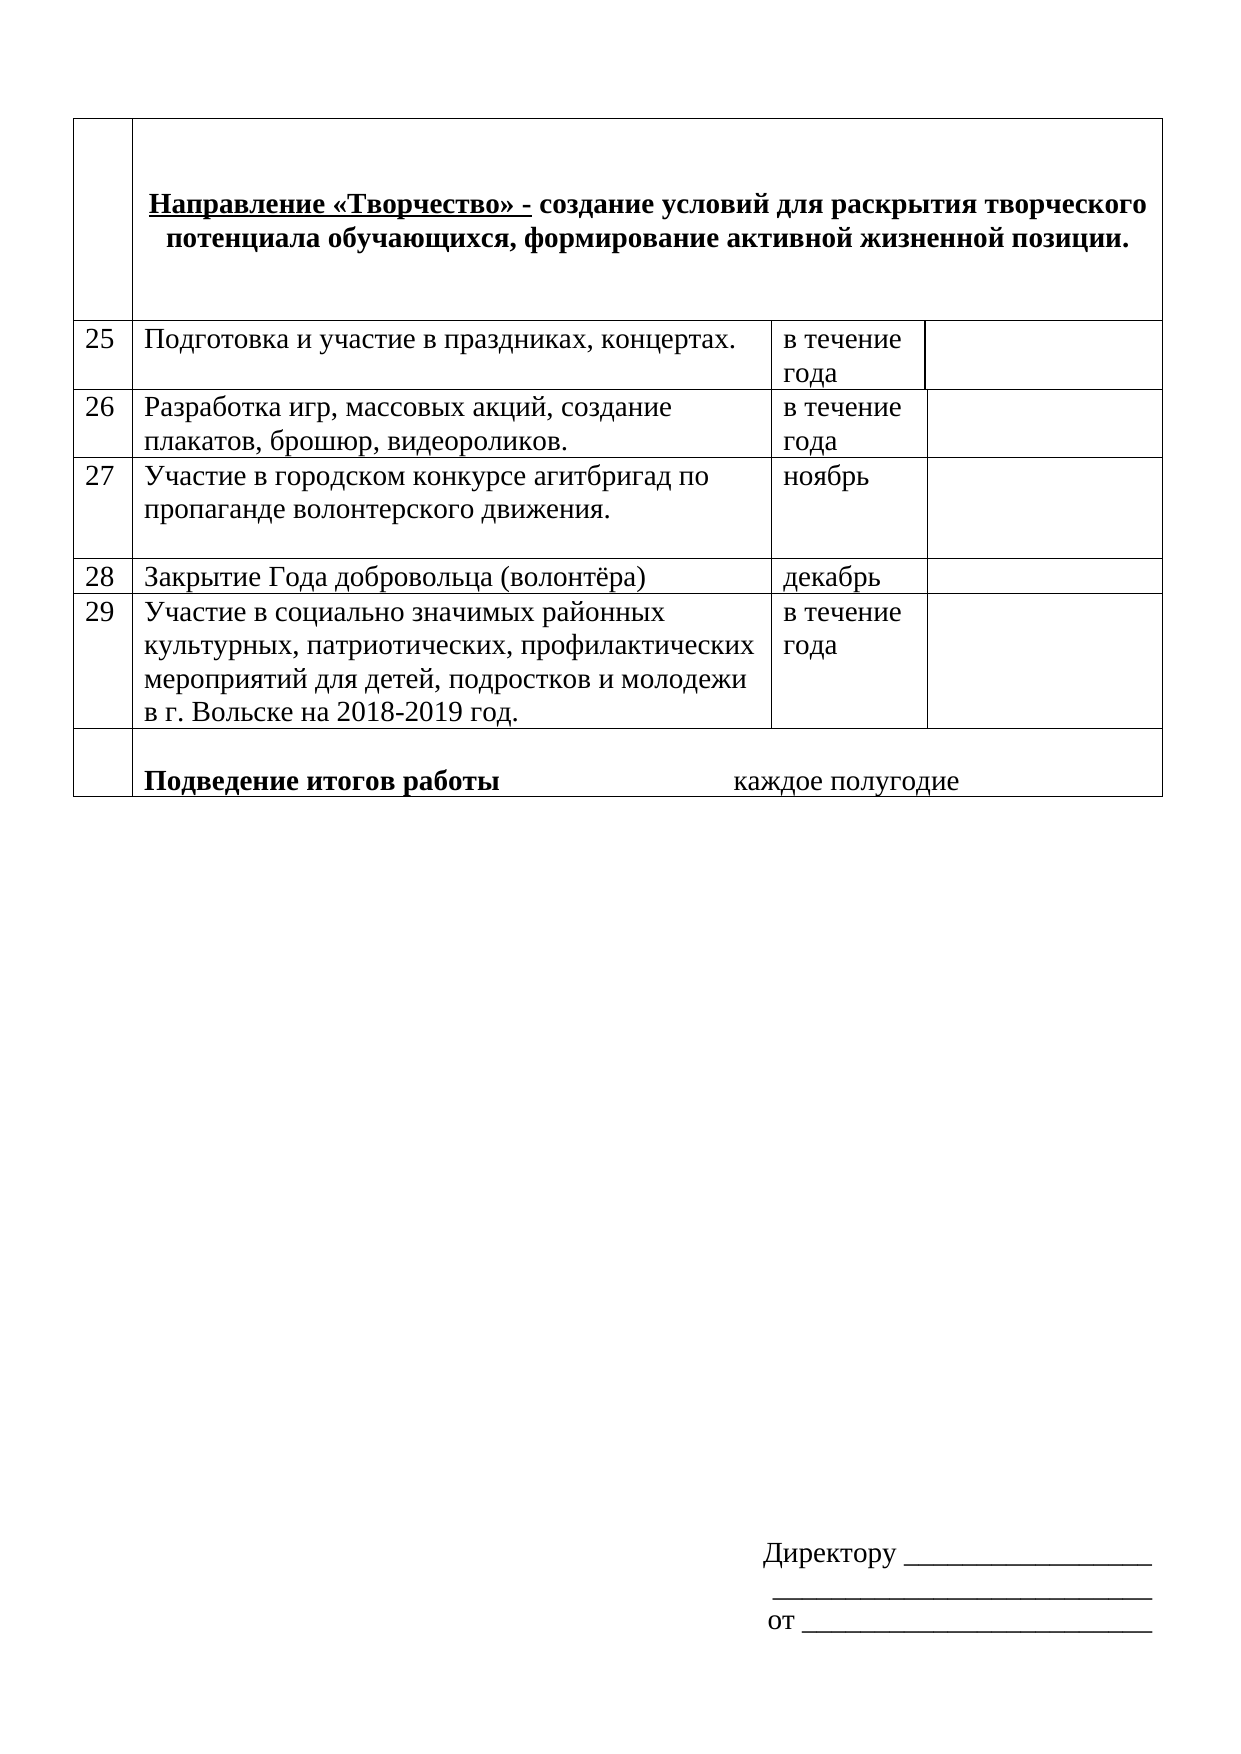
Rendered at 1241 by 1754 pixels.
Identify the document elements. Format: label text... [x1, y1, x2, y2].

table_cell Закрытие Года добровольца (волонтёра) [133, 559, 771, 593]
table_cell [926, 321, 1162, 388]
table_cell [74, 119, 132, 320]
table_cell 26 [74, 390, 132, 457]
text от ________________________ [177, 1602, 1152, 1636]
table_cell в течение года [772, 321, 924, 388]
text Директору _________________ [177, 1535, 1152, 1569]
table_cell Подготовка и участие в праздниках, концертах. [133, 321, 771, 388]
table_cell 29 [74, 594, 132, 728]
table_cell в течение года [772, 594, 927, 728]
table_cell декабрь [772, 559, 927, 593]
table_cell [928, 458, 1162, 558]
table_cell Разработка игр, массовых акций, создание плакатов, брошюр, видеороликов. [133, 390, 771, 457]
table_cell [928, 594, 1162, 728]
table_cell 25 [74, 321, 132, 388]
table_cell [74, 729, 132, 796]
table_cell Участие в городском конкурсе агитбригад по пропаганде волонтерского движения. [133, 458, 771, 558]
table_cell в течение года [772, 390, 927, 457]
table_cell [928, 559, 1162, 593]
table_cell 28 [74, 559, 132, 593]
table_cell ноябрь [772, 458, 927, 558]
text __________________________ [177, 1569, 1152, 1602]
table_cell Подведение итогов работы каждое полугодие [133, 729, 1162, 796]
table_cell Направление «Творчество» - создание условий для раскрытия творческого потенциала обучающихся, формирование активной жизненной позиции. [133, 119, 1162, 320]
table_cell Участие в социально значимых районных культурных, патриотических, профилактических мероприятий для детей, подростков и молодежи в г. Вольске на 2018-2019 год. [133, 594, 771, 728]
table_cell [928, 390, 1162, 457]
table_cell 27 [74, 458, 132, 558]
